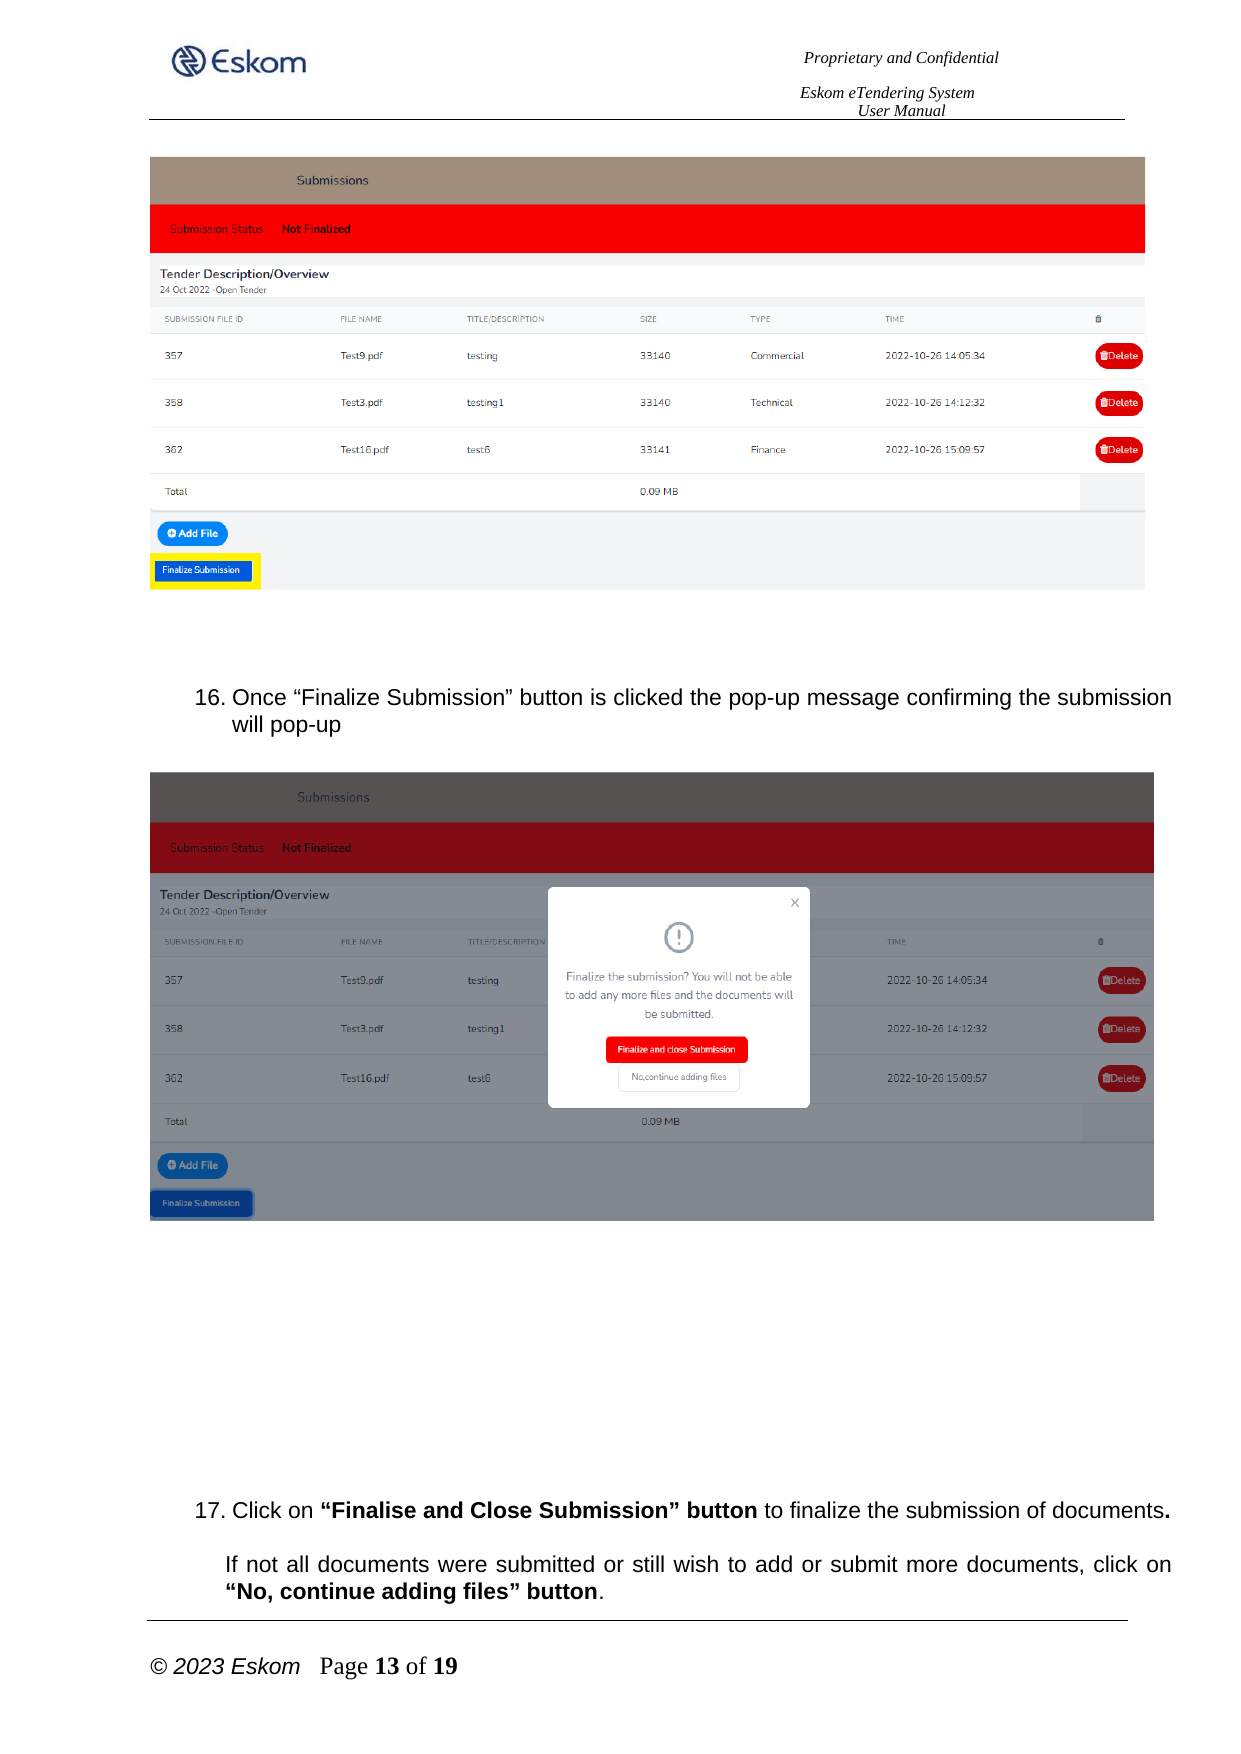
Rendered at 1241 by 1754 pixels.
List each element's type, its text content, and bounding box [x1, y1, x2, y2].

list Click on “Finalise and Close Submission” button to finalize the submission of documents. [194, 1497, 1173, 1523]
picture [161, 29, 315, 91]
list Once “Finalize Submission” button is clicked the pop-up message confirming the submission will pop-up [194, 684, 1173, 738]
picture [150, 772, 1154, 1221]
list If not all documents were submitted or still wish to add or submit more documents, click on “No, continue adding files” button. [225, 1551, 1173, 1604]
picture [150, 156, 1146, 590]
